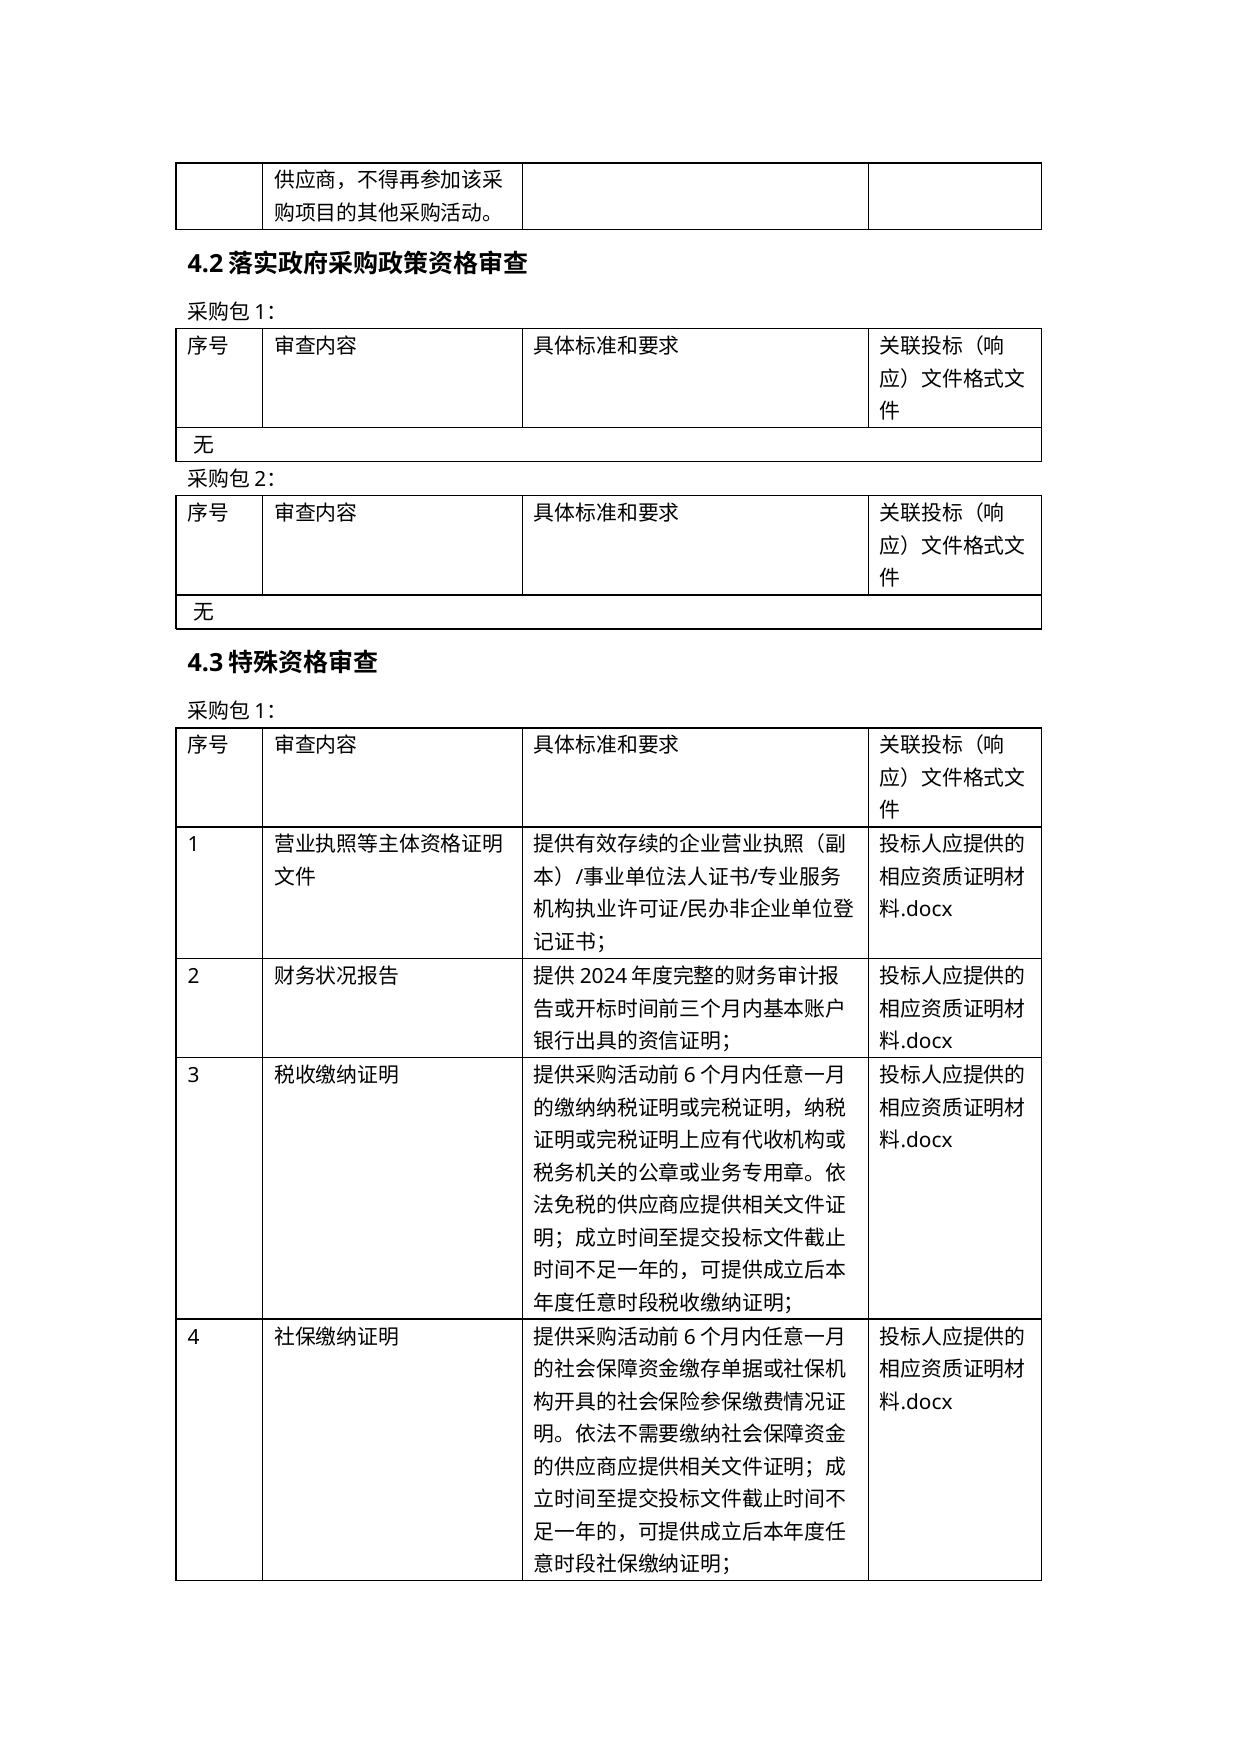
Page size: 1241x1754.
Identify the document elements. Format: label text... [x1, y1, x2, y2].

table_cell 投标人应提供的相应资质证明材料.docx [869, 828, 1041, 958]
table_header 审查内容 [263, 729, 522, 826]
table_header 序号 [177, 329, 262, 427]
table_cell 无 [177, 596, 1041, 628]
table_header 序号 [177, 729, 262, 826]
table_cell 响应函 [869, 164, 1041, 228]
table_header 序号 [177, 496, 262, 594]
table_cell 4 [177, 1320, 262, 1580]
text 采购包2： [187, 462, 1053, 495]
table_header 关联投标（响应）文件格式文件 [869, 496, 1041, 594]
table_cell 提供采购活动前6个月内任意一月的缴纳纳税证明或完税证明，纳税证明或完税证明上应有代收机构或税务机关的公章或业务专用章。依法免税的供应商应提供相关文件证明；成立时间至提交投标文件截止时间不足一年的，可提供成立后本年度任意时段税收缴纳证明； [523, 1058, 868, 1318]
table_cell 3 [177, 1058, 262, 1318]
table_cell 2 [177, 959, 262, 1057]
table_header 具体标准和要求 [523, 496, 868, 594]
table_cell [869, 1320, 1041, 1580]
table_cell 税收缴纳证明 [263, 1058, 522, 1318]
table_cell 提供有效存续的企业营业执照（副本）/事业单位法人证书/专业服务机构执业许可证/民办非企业单位登记证书； [523, 828, 868, 958]
table_cell 1 [177, 828, 262, 958]
table_header 具体标准和要求 [523, 729, 868, 826]
table_cell 提供采购活动前6个月内任意一月的社会保障资金缴存单据或社保机构开具的社会保险参保缴费情况证明。依法不需要缴纳社会保障资金的供应商应提供相关文件证明；成立时间至提交投标文件截止时间不足一年的，可提供成立后本年度任意时段社保缴纳证明； [523, 1320, 868, 1580]
table_cell 社保缴纳证明 [263, 1320, 522, 1580]
table_header 审查内容 [263, 329, 522, 427]
table_cell 无 [177, 428, 1041, 461]
text 采购包1： [187, 295, 1053, 328]
table_header 审查内容 [263, 496, 522, 594]
table_cell 投标人应提供的相应资质证明材料.docx [869, 959, 1041, 1057]
table_cell 财务状况报告 [263, 959, 522, 1057]
table_cell 3 [177, 164, 262, 228]
text 4.2落实政府采购政策资格审查 [187, 230, 1053, 295]
table_cell 营业执照等主体资格证明文件 [263, 828, 522, 958]
table_header 具体标准和要求 [523, 329, 868, 427]
table_header 关联投标（响应）文件格式文件 [869, 329, 1041, 427]
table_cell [263, 164, 522, 228]
text 采购包1： [187, 694, 1053, 727]
text 4.3特殊资格审查 [187, 629, 1053, 694]
table_header 关联投标（响应）文件格式文件 [869, 729, 1041, 826]
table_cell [523, 164, 868, 228]
table_cell 提供2024年度完整的财务审计报告或开标时间前三个月内基本账户银行出具的资信证明； [523, 959, 868, 1057]
table_cell 投标人应提供的相应资质证明材料.docx [869, 1058, 1041, 1318]
